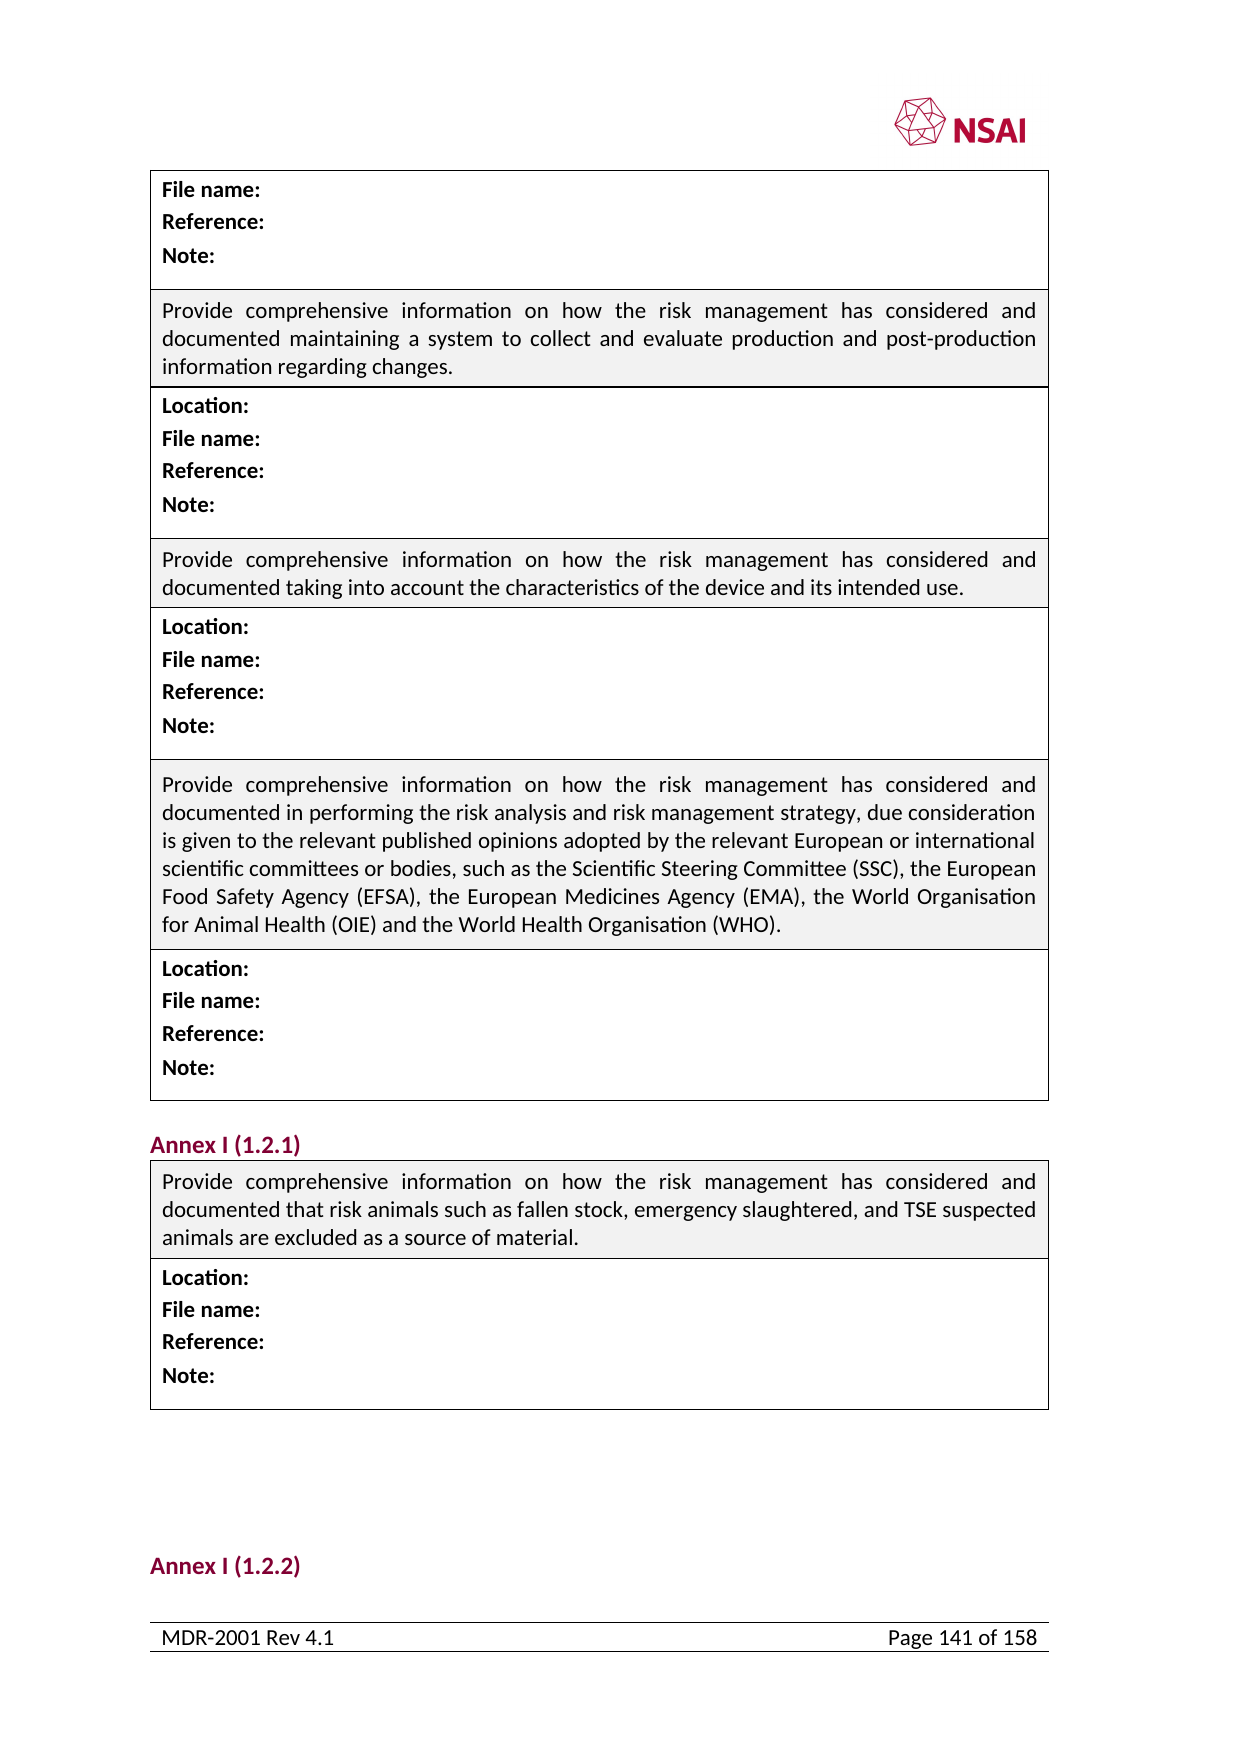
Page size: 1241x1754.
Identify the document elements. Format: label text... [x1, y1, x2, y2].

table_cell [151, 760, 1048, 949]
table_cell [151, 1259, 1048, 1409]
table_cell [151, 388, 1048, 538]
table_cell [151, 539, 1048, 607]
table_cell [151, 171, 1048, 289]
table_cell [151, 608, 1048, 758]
text Annex I (1.2.1) [150, 1129, 1048, 1160]
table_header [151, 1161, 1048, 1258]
picture [870, 73, 1049, 170]
text Annex I (1.2.2) [150, 1550, 1048, 1581]
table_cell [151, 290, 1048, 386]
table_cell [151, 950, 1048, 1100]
